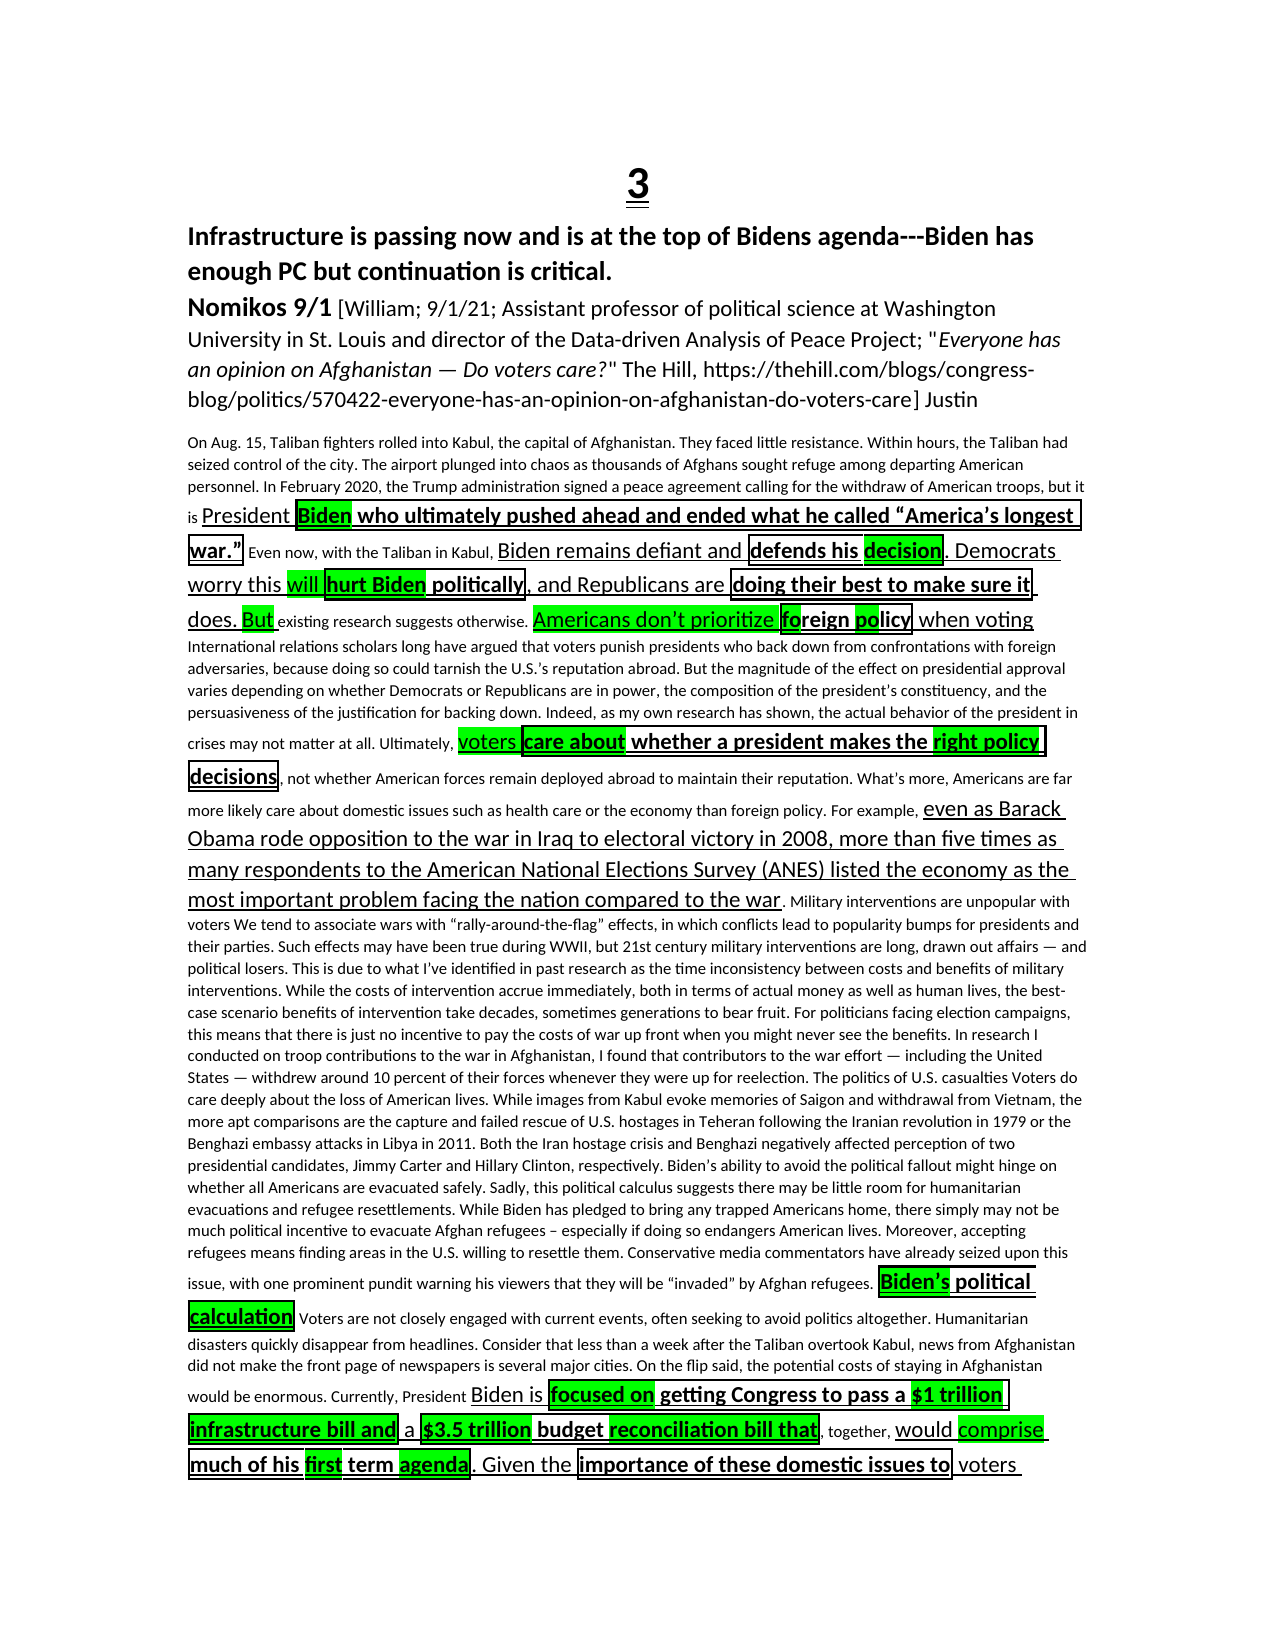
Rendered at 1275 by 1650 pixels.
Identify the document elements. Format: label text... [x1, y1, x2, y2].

text Nomikos 9/1 [William; 9/1/21; Assistant professor of political science at Washington University in St. Louis and director of the Data-driven Analysis of Peace Project; "Everyone has an opinion on Afghanistan — Do voters care?" The Hill, https://thehill.com/blogs/congress-blog/politics/570422-everyone-has-an-opinion-on-afghanistan-do-voters-care] Justin [187, 290, 1087, 413]
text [187, 432, 1087, 1480]
subtitle Infrastructure is passing now and is at the top of Bidens agenda---Biden has enough PC but continuation is critical. [187, 219, 1087, 287]
subtitle 3 [187, 154, 1087, 210]
